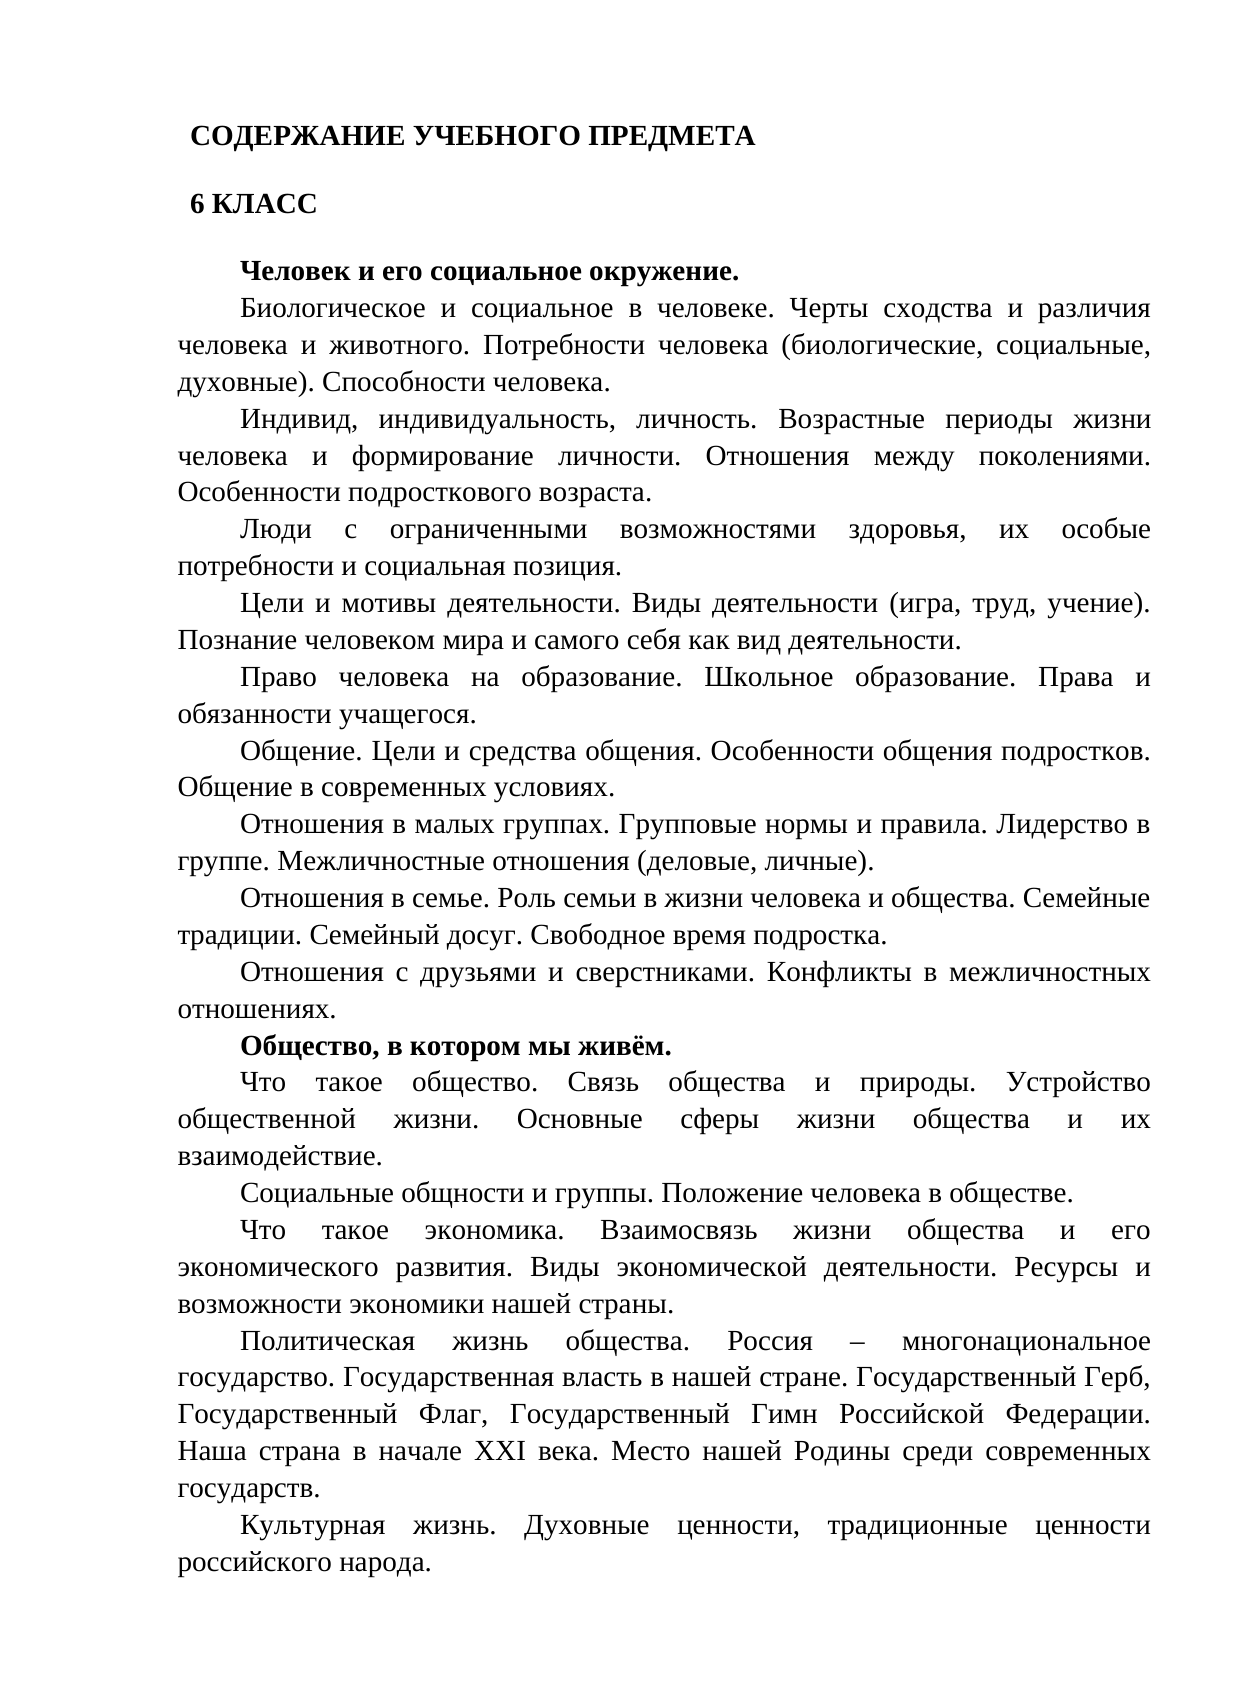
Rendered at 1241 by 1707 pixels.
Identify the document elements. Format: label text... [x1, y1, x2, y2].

text Право человека на образование. Школьное образование. Права и обязанности учащегося. [177, 659, 1152, 729]
text СОДЕРЖАНИЕ УЧЕБНОГО ПРЕДМЕТА [190, 118, 1152, 152]
text Отношения с друзьями и сверстниками. Конфликты в межличностных отношениях. [177, 954, 1152, 1024]
text Что такое общество. Связь общества и природы. Устройство общественной жизни. Основные сферы жизни общества и их взаимодействие. [177, 1064, 1152, 1172]
text Индивид, индивидуальность, личность. Возрастные периоды жизни человека и формирование личности. Отношения между поколениями. Особенности подросткового возраста. [177, 401, 1152, 508]
text Общество, в котором мы живём. [177, 1028, 1152, 1061]
text Социальные общности и группы. Положение человека в обществе. [177, 1175, 1152, 1209]
text Политическая жизнь общества. Россия – многонациональное государство. Государственная власть в нашей стране. Государственный Герб, Государственный Флаг, Государственный Гимн Российской Федерации. Наша страна в начале XXI века. Место нашей Родины среди современных государств. [177, 1323, 1152, 1504]
text Отношения в семье. Роль семьи в жизни человека и общества. Семейные традиции. Семейный досуг. Свободное время подростка. [177, 880, 1152, 951]
text Общение. Цели и средства общения. Особенности общения подростков. Общение в современных условиях. [177, 733, 1152, 803]
text Отношения в малых группах. Групповые нормы и правила. Лидерство в группе. Межличностные отношения (деловые, личные). [177, 806, 1152, 877]
text Культурная жизнь. Духовные ценности, традиционные ценности российского народа. [177, 1507, 1152, 1577]
text Биологическое и социальное в человеке. Черты сходства и различия человека и животного. Потребности человека (биологические, социальные, духовные). Способности человека. [177, 290, 1152, 397]
text Цели и мотивы деятельности. Виды деятельности (игра, труд, учение). Познание человеком мира и самого себя как вид деятельности. [177, 585, 1152, 656]
text 6 КЛАСС [190, 186, 1152, 219]
text Люди с ограниченными возможностями здоровья, их особые потребности и социальная позиция. [177, 511, 1152, 582]
text Человек и его социальное окружение. [177, 253, 1152, 287]
text Что такое экономика. Взаимосвязь жизни общества и его экономического развития. Виды экономической деятельности. Ресурсы и возможности экономики нашей страны. [177, 1212, 1152, 1319]
